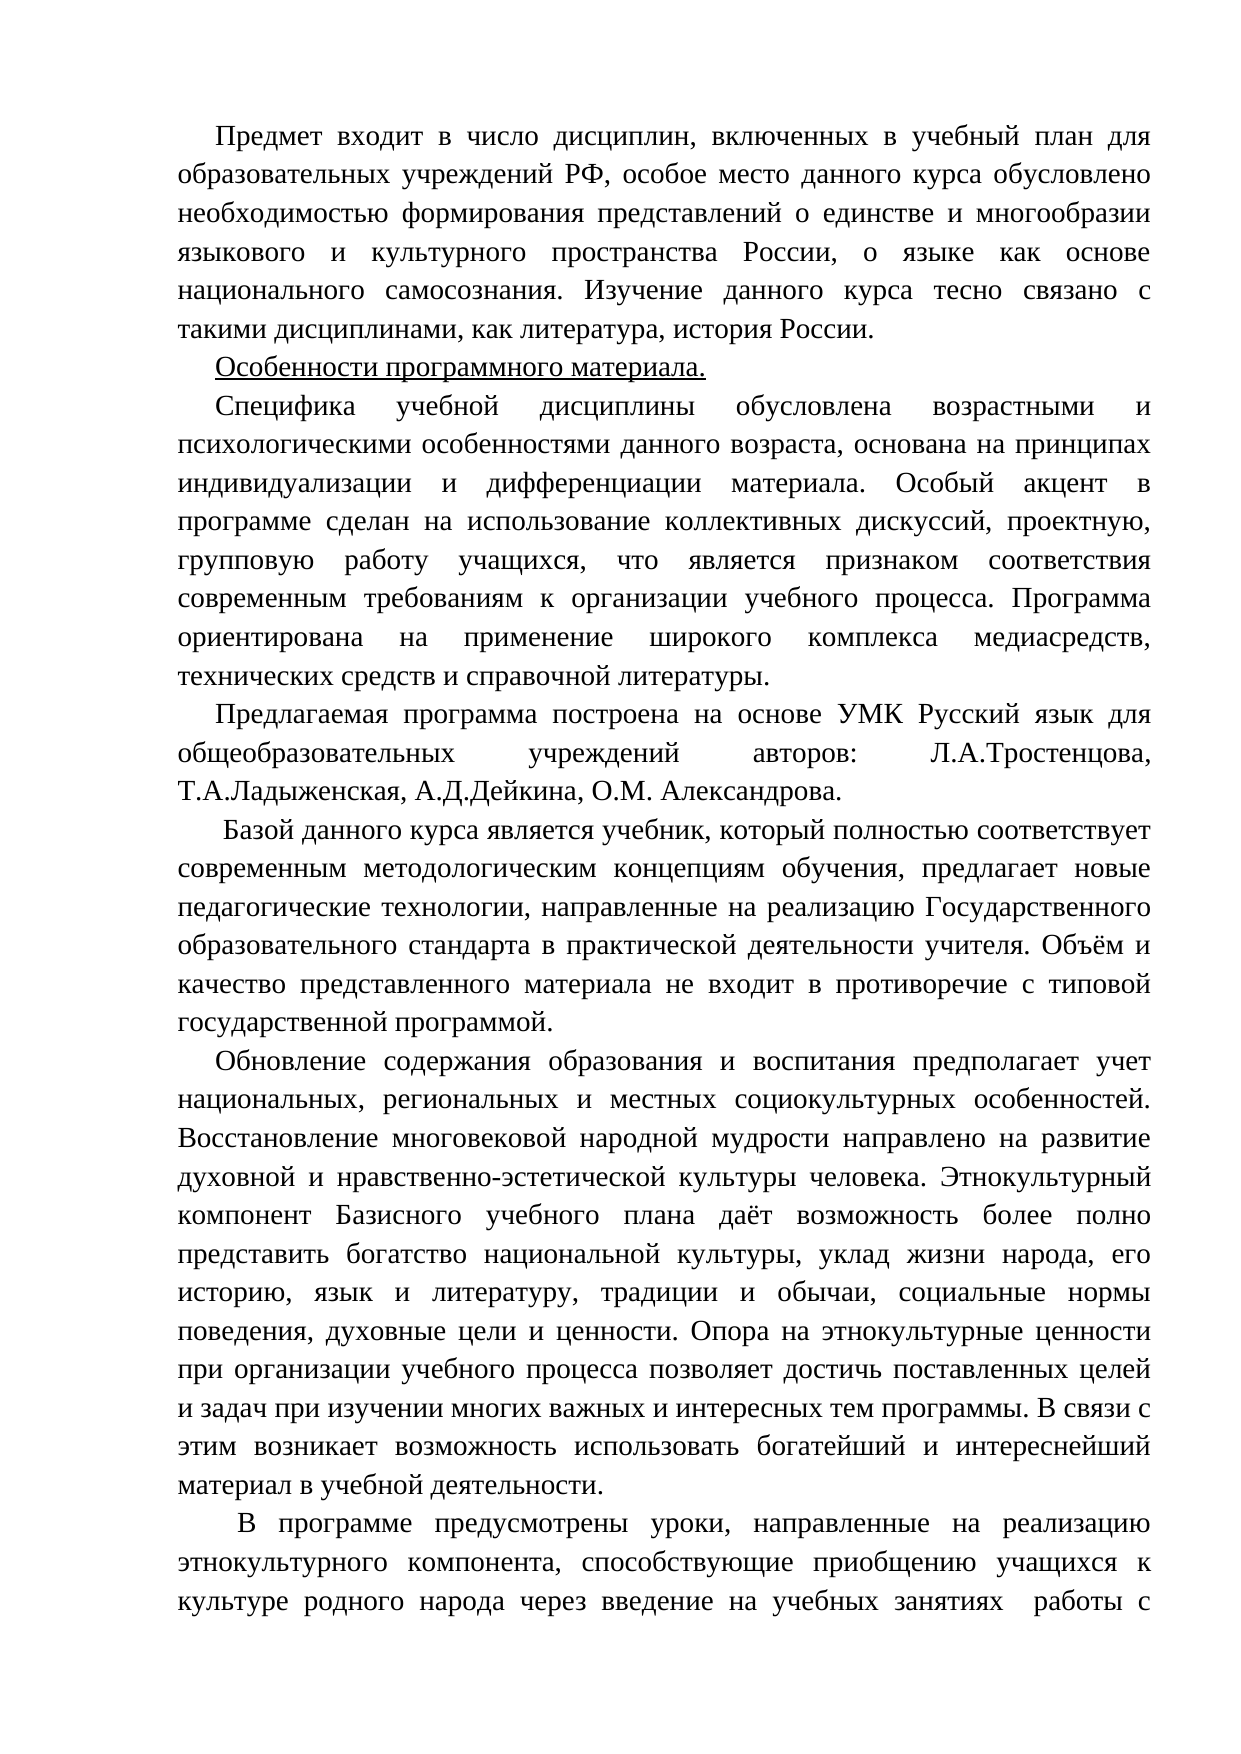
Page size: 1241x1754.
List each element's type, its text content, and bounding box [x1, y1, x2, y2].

text Предмет входит в число дисциплин, включенных в учебный план для образовательных учреждений РФ, особое место данного курса обусловлено необходимостью формирования представлений о единстве и многообразии языкового и культурного пространства России, о языке как основе национального самосознания. Изучение данного курса тесно связано с такими дисциплинами, как литература, история России. [177, 118, 1152, 344]
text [177, 1506, 1152, 1616]
text Обновление содержания образования и воспитания предполагает учет национальных, региональных и местных социокультурных особенностей. Восстановление многовековой народной мудрости направлено на развитие духовной и нравственно-эстетической культуры человека. Этнокультурный компонент Базисного учебного плана даёт возможность более полно представить богатство национальной культуры, уклад жизни народа, его историю, язык и литературу, традиции и обычаи, социальные нормы поведения, духовные цели и ценности. Опора на этнокультурные ценности при организации учебного процесса позволяет достичь поставленных целей и задач при изучении многих важных и интересных тем программы. В связи с этим возникает возможность использовать богатейший и интереснейший материал в учебной деятельности. [177, 1043, 1152, 1501]
text Предлагаемая программа построена на основе УМК Русский язык для общеобразовательных учреждений авторов: Л.А.Тростенцова, Т.А.Ладыженская, А.Д.Дейкина, О.М. Александрова. [177, 696, 1152, 807]
text Специфика учебной дисциплины обусловлена возрастными и психологическими особенностями данного возраста, основана на принципах индивидуализации и дифференциации материала. Особый акцент в программе сделан на использование коллективных дискуссий, проектную, групповую работу учащихся, что является признаком соответствия современным требованиям к организации учебного процесса. Программа ориентирована на применение широкого комплекса медиасредств, технических средств и справочной литературы. [177, 388, 1152, 691]
text Базой данного курса является учебник, который полностью соответствует современным методологическим концепциям обучения, предлагает новые педагогические технологии, направленные на реализацию Государственного образовательного стандарта в практической деятельности учителя. Объём и качество представленного материала не входит в противоречие с типовой государственной программой. [177, 812, 1152, 1038]
text Особенности программного материала. [177, 349, 1152, 383]
